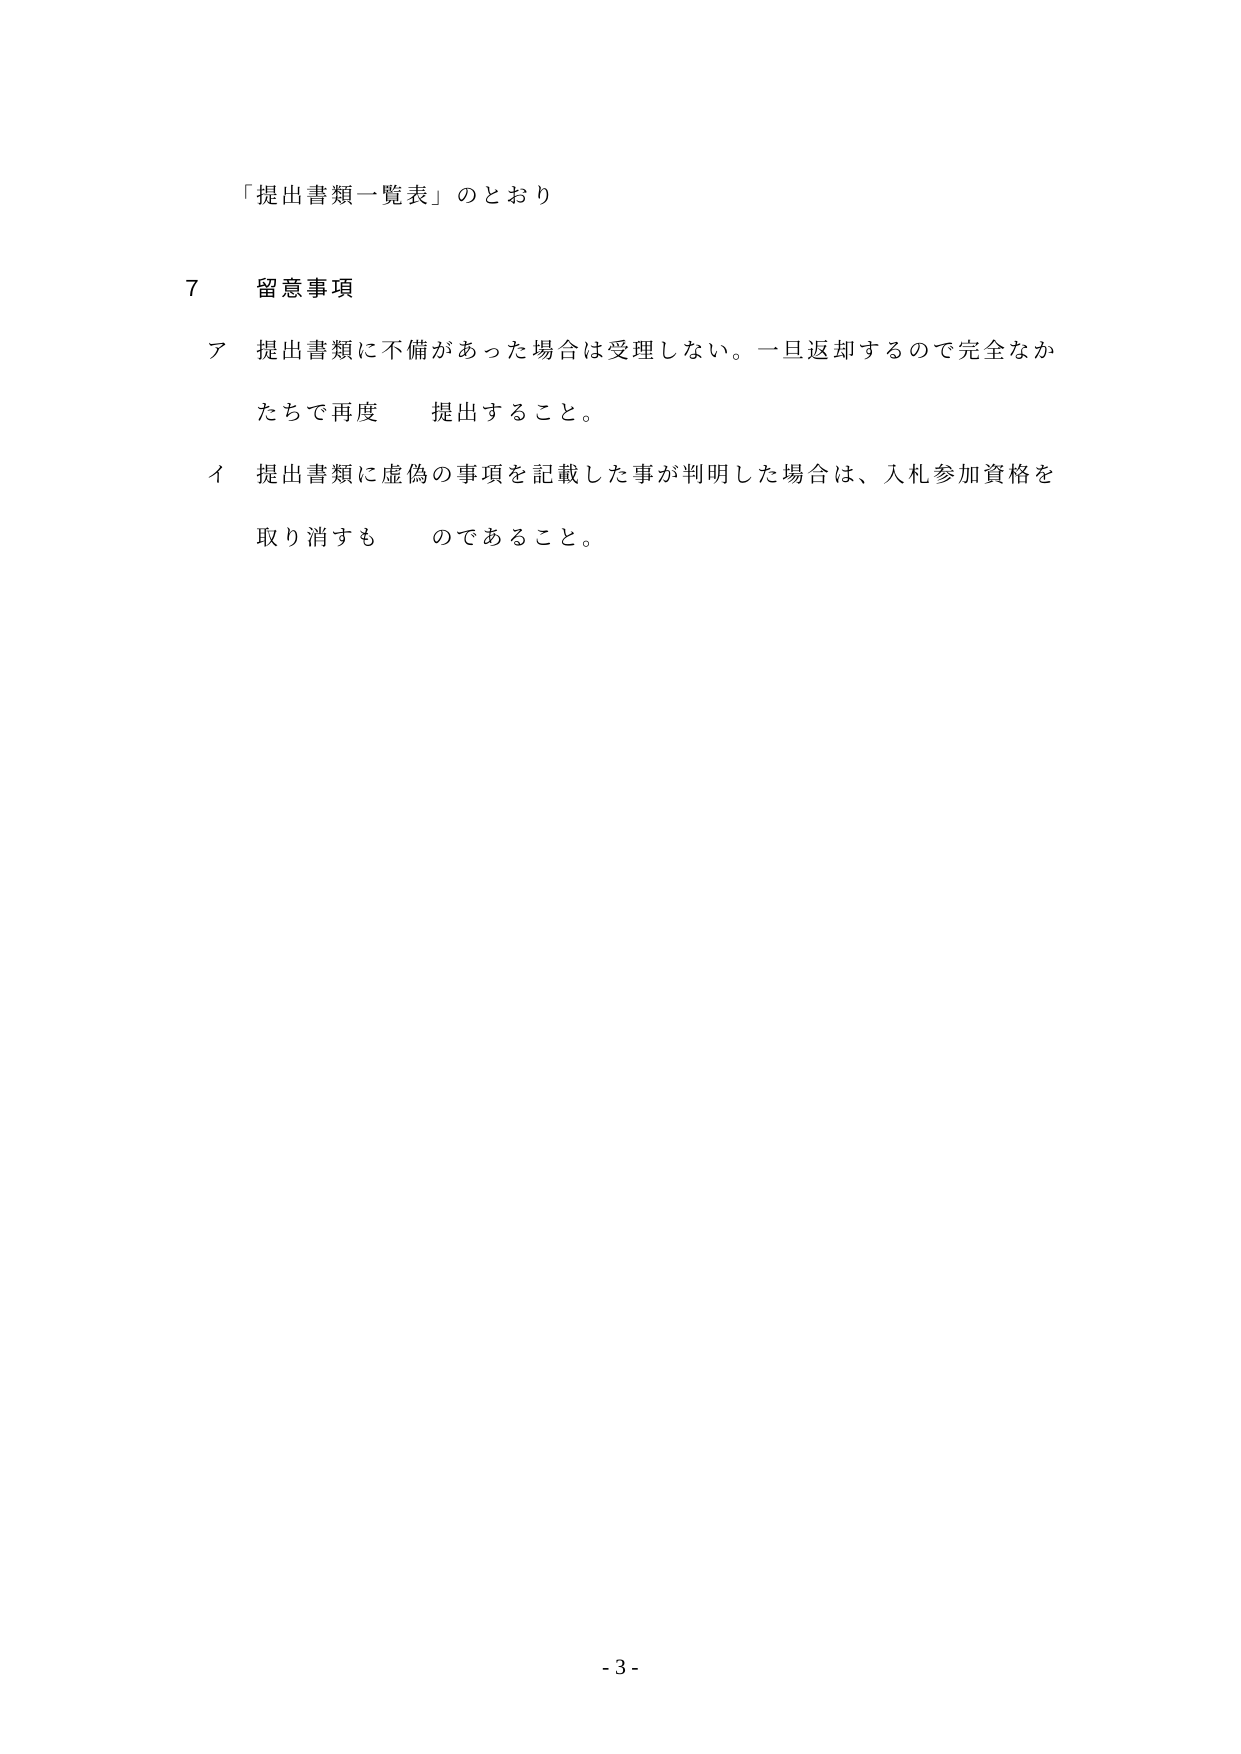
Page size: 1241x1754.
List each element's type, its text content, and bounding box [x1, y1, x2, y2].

text ７ 留意事項 [181, 256, 1059, 318]
text イ 提出書類に虚偽の事項を記載した事が判明した場合は、入札参加資格を取り消すも のであること。 [181, 442, 1059, 567]
text 「提出書類一覧表」のとおり [181, 163, 1059, 225]
text ア 提出書類に不備があった場合は受理しない。一旦返却するので完全なかたちで再度 提出すること。 [181, 318, 1059, 442]
